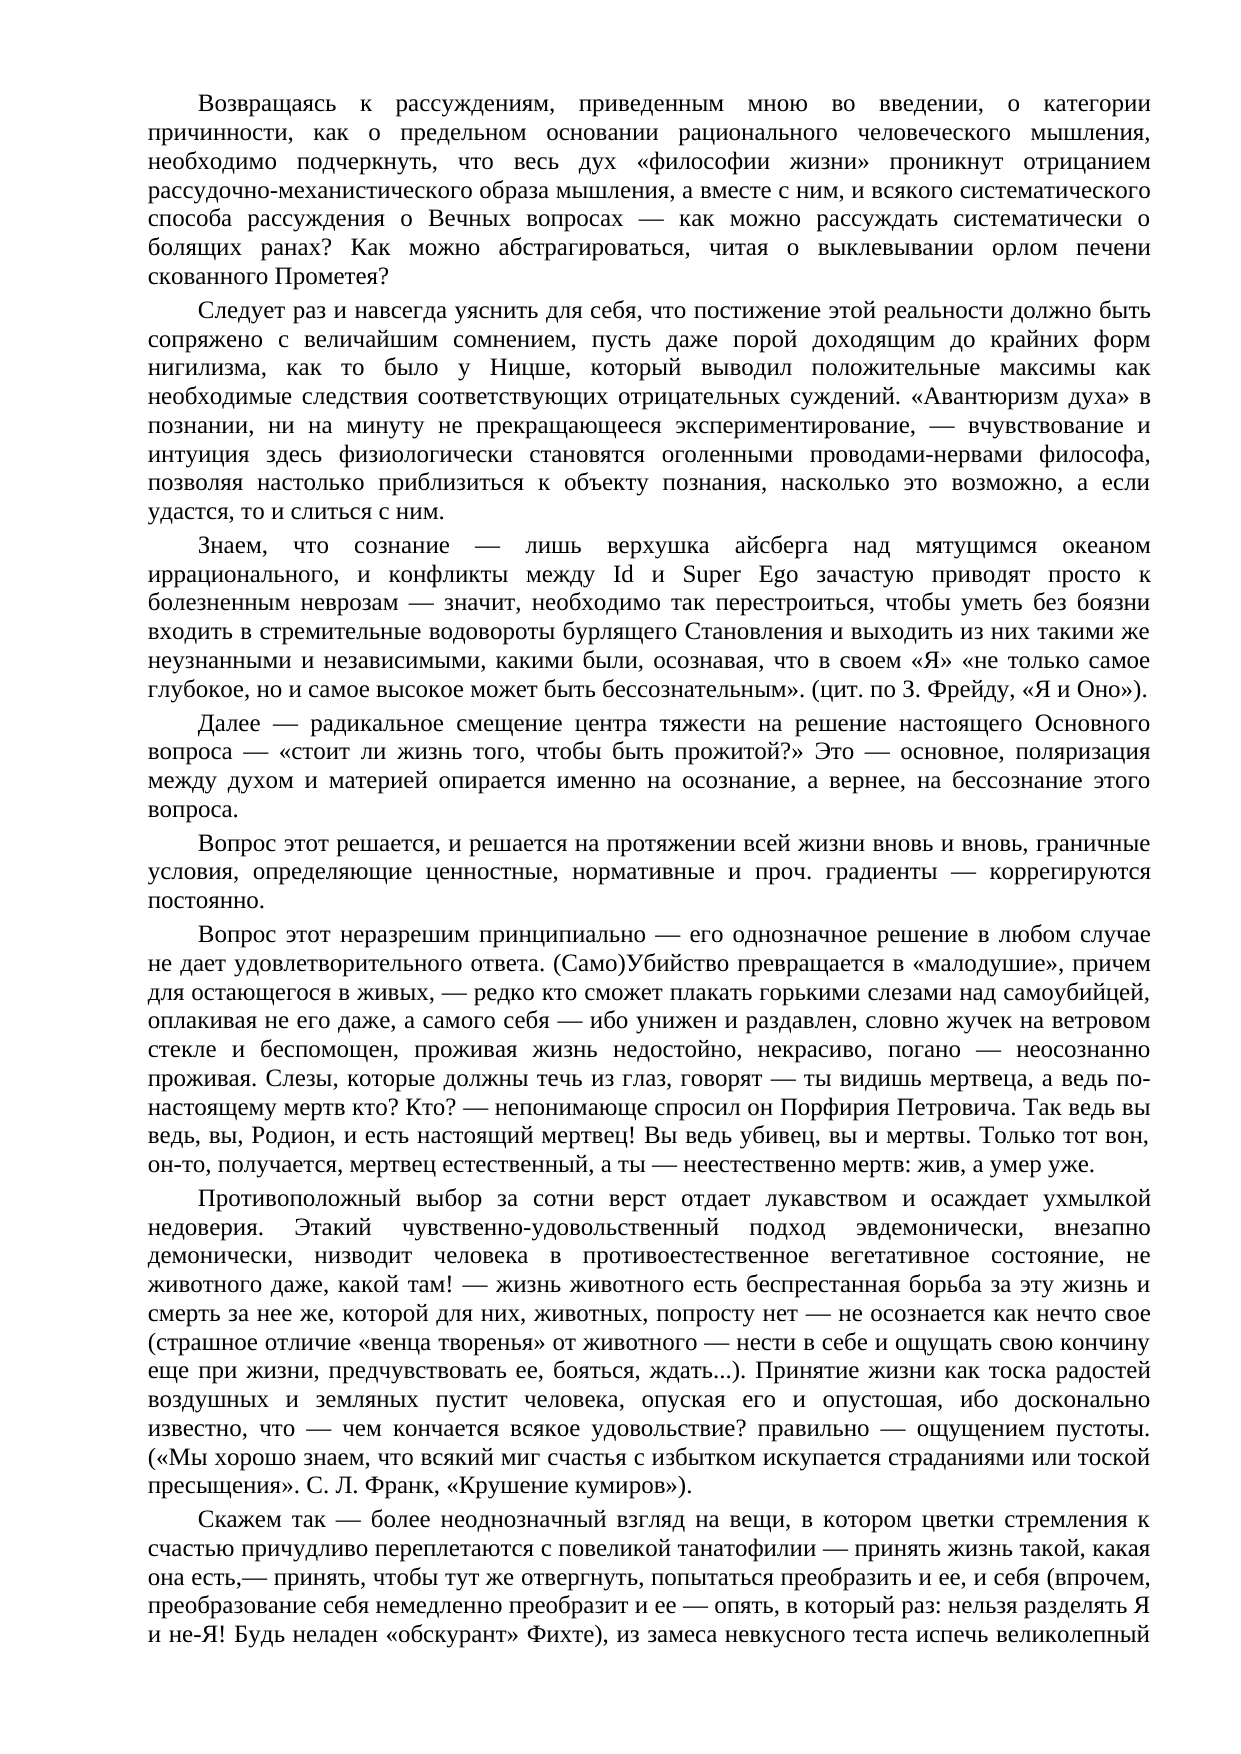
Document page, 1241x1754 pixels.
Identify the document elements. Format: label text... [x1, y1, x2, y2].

text Противоположный выбор за сотни верст отдает лукавством и осаждает ухмылкой недоверия. Этакий чувственно-удовольственный подход эвдемонически, внезапно демонически, низводит человека в противоестественное вегетативное состояние, не животного даже, какой там! — жизнь животного есть беспрестанная борьба за эту жизнь и смерть за нее же, которой для них, животных, попросту нет — не осознается как нечто свое (страшное отличие «венца творенья» от животного — нести в себе и ощущать свою кончину еще при жизни, предчувствовать ее, бояться, ждать...). Принятие жизни как тоска радостей воздушных и земляных пустит человека, опуская его и опустошая, ибо досконально известно, что — чем кончается всякое удовольствие? правильно — ощущением пустоты. («Мы хорошо знаем, что всякий миг счастья с избытком искупается страданиями или тоской пресыщения». С. Л. Франк, «Крушение кумиров»). [148, 1183, 1152, 1499]
text Знаем, что сознание — лишь верхушка айсберга над мятущимся океаном иррационального, и конфликты между Id и Super Ego зачастую приводят просто к болезненным неврозам — значит, необходимо так перестроиться, чтобы уметь без боязни входить в стремительные водовороты бурлящего Становления и выходить из них такими же неузнанными и независимыми, какими были, осознавая, что в своем «Я» «не только самое глубокое, но и самое высокое может быть бессознательным». (цит. по З. Фрейду, «Я и Оно»). [148, 530, 1152, 702]
text Следует раз и навсегда уяснить для себя, что постижение этой реальности должно быть сопряжено с величайшим сомнением, пусть даже порой доходящим до крайних форм нигилизма, как то было у Ницше, который выводил положительные максимы как необходимые следствия соответствующих отрицательных суждений. «Авантюризм духа» в познании, ни на минуту не прекращающееся экспериментирование, — вчувствование и интуиция здесь физиологически становятся оголенными проводами-нервами философа, позволяя настолько приблизиться к объекту познания, насколько это возможно, а если удастся, то и слиться с ним. [148, 295, 1152, 525]
text Возвращаясь к рассуждениям, приведенным мною во введении, о категории причинности, как о предельном основании рационального человеческого мышления, необходимо подчеркнуть, что весь дух «философии жизни» проникнут отрицанием рассудочно-механистического образа мышления, а вместе с ним, и всякого систематического способа рассуждения о Вечных вопросах — как можно рассуждать систематически о болящих ранах? Как можно абстрагироваться, читая о выклевывании орлом печени скованного Прометея? [148, 88, 1152, 290]
text Вопрос этот решается, и решается на протяжении всей жизни вновь и вновь, граничные условия, определяющие ценностные, нормативные и проч. градиенты — коррегируются постоянно. [148, 828, 1152, 914]
text Далее — радикальное смещение центра тяжести на решение настоящего Основного вопроса — «стоит ли жизнь того, чтобы быть прожитой?» Это — основное, поляризация между духом и материей опирается именно на осознание, а вернее, на бессознание этого вопроса. [148, 708, 1152, 823]
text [148, 1504, 1152, 1648]
text Вопрос этот неразрешим принципиально — его однозначное решение в любом случае не дает удовлетворительного ответа. (Само)Убийство превращается в «малодушие», причем для остающегося в живых, — редко кто сможет плакать горькими слезами над самоубийцей, оплакивая не его даже, а самого себя — ибо унижен и раздавлен, словно жучек на ветровом стекле и беспомощен, проживая жизнь недостойно, некрасиво, погано — неосознанно проживая. Слезы, которые должны течь из глаз, говорят — ты видишь мертвеца, а ведь по-настоящему мертв кто? Кто? — непонимающе спросил он Порфирия Петровича. Так ведь вы ведь, вы, Родион, и есть настоящий мертвец! Вы ведь убивец, вы и мертвы. Только тот вон, он-то, получается, мертвец естественный, а ты — неестественно мертв: жив, а умер уже. [148, 919, 1152, 1178]
